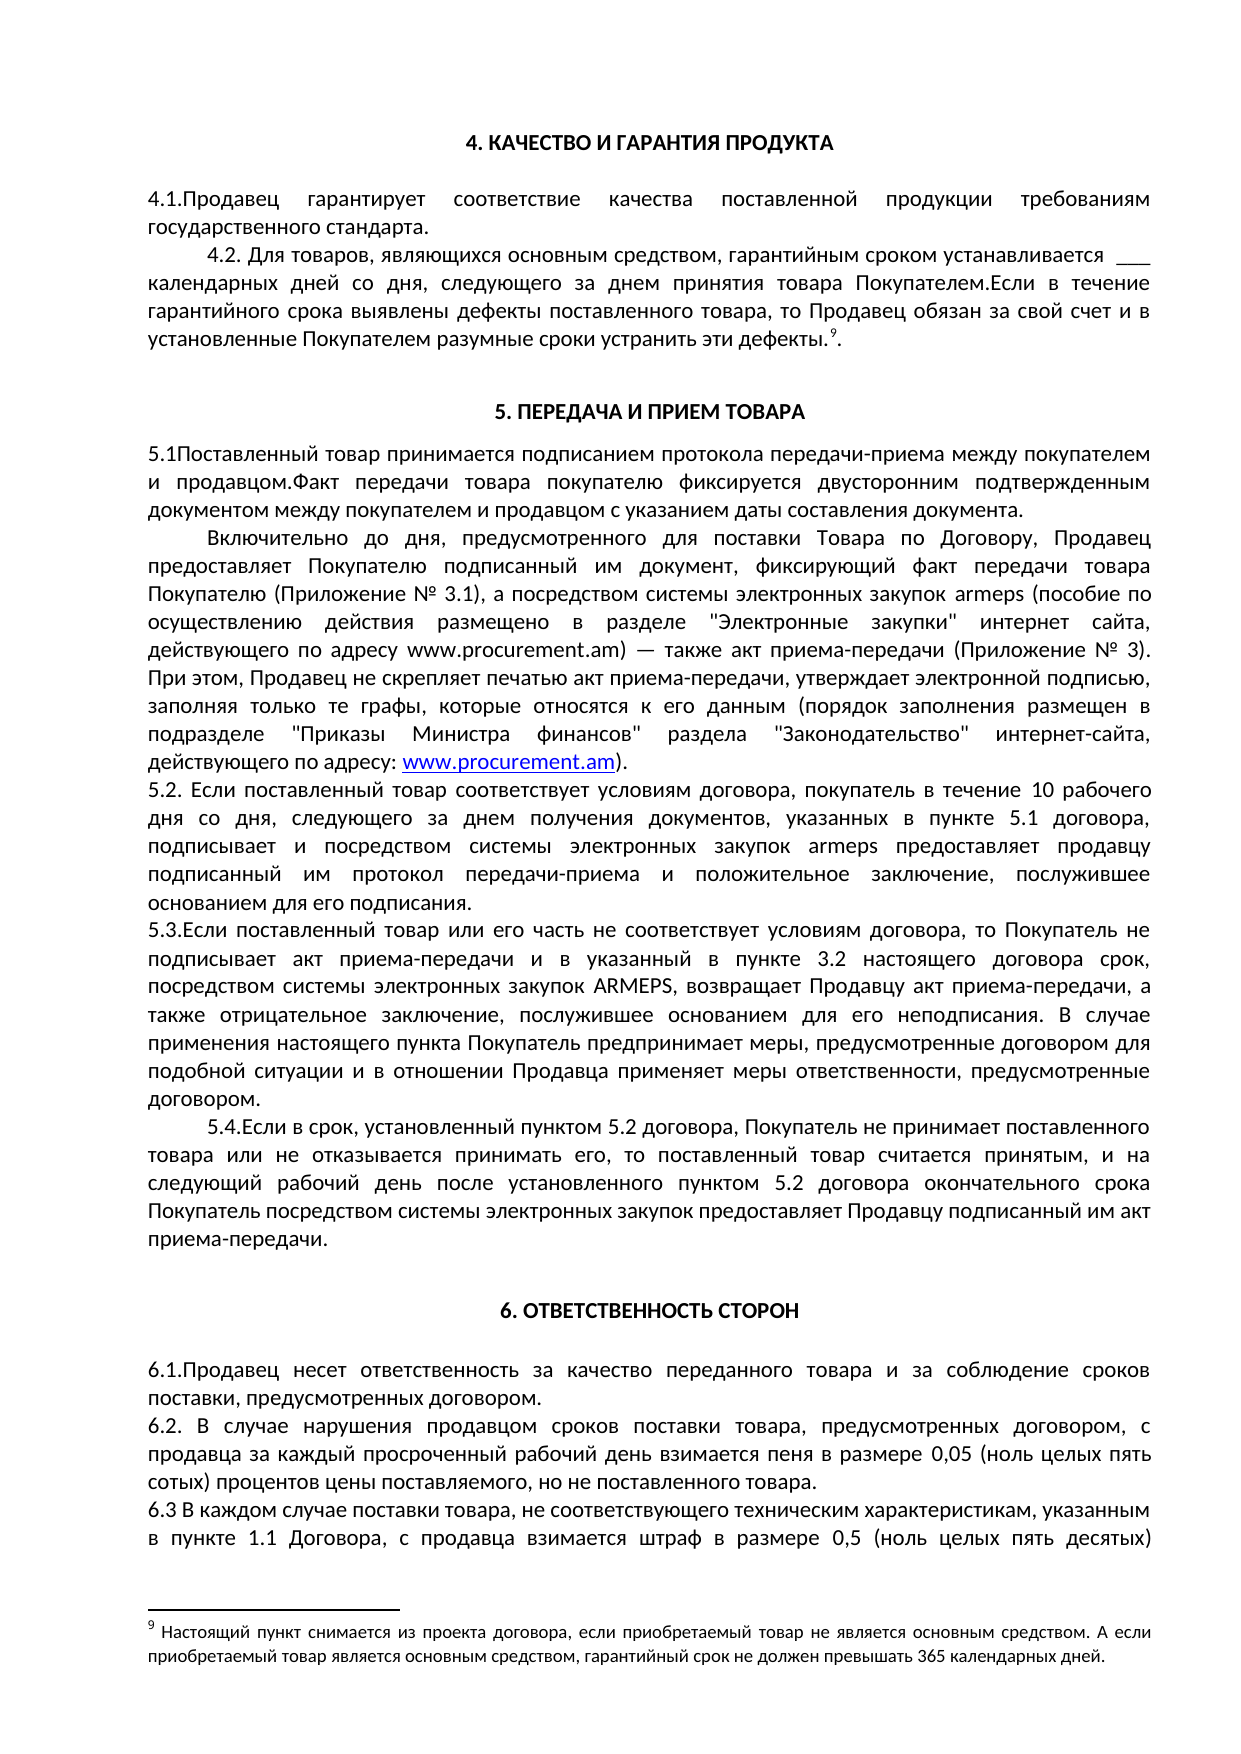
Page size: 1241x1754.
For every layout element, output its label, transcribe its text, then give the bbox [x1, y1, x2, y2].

text 4.1.Продавец гарантирует соответствие качества поставленной продукции требованиям государственного стандарта. [148, 184, 1152, 241]
text 5.2. Если поставленный товар соответствует условиям договора, покупатель в течение 10 рабочего дня со дня, следующего за днем получения документов, указанных в пункте 5.1 договора, подписывает и посредством системы электронных закупок armeps предоставляет продавцу подписанный им протокол передачи-приема и положительное заключение, послужившее основанием для его подписания. [148, 776, 1152, 916]
text 5.1Поставленный товар принимается подписанием протокола передачи-приема между покупателем и продавцом.Факт передачи товара покупателю фиксируется двусторонним подтвержденным документом между покупателем и продавцом с указанием даты составления документа. [148, 439, 1152, 523]
text 5.3.Если поставленный товар или его часть не соответствует условиям договора, то Покупатель не подписывает акт приема-передачи и в указанный в пункте 3.2 настоящего договора срок, посредством системы электронных закупок ARMEPS, возвращает Продавцу акт приема-передачи, а также отрицательное заключение, послужившее основанием для его неподписания. В случае применения настоящего пункта Покупатель предпринимает меры, предусмотренные договором для подобной ситуации и в отношении Продавца применяет меры ответственности, предусмотренные договором. [148, 916, 1152, 1112]
text 6.2. В случае нарушения продавцом сроков поставки товара, предусмотренных договором, с продавца за каждый просроченный рабочий день взимается пеня в размере 0,05 (ноль целых пять сотых) процентов цены поставляемого, но не поставленного товара. [148, 1411, 1152, 1495]
text 6. ОТВЕТСТВЕННОСТЬ СТОРОН [148, 1297, 1152, 1324]
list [148, 1495, 1152, 1551]
text 6.1.Продавец несет ответственность за качество переданного товара и за соблюдение сроков поставки, предусмотренных договором. [148, 1355, 1152, 1411]
text 4. КАЧЕСТВО И ГАРАНТИЯ ПРОДУКТА [148, 128, 1152, 156]
text Включительно до дня, предусмотренного для поставки Товара по Договору, Продавец предоставляет Покупателю подписанный им документ, фиксирующий факт передачи товара Покупателю (Приложение № 3.1), а посредством системы электронных закупок armeps (пособие по осуществлению действия размещено в разделе "Электронные закупки" интернет сайта, действующего по адресу www.procurement.am) — также акт приема-передачи (Приложение № 3). При этом, Продавец не скрепляет печатью акт приема-передачи, утверждает электронной подписью, заполняя только те графы, которые относятся к его данным (порядок заполнения размещен в подразделе "Приказы Министра финансов" раздела "Законодательство" интернет-сайта, действующего по адресу: www.procurement.am). [148, 523, 1152, 776]
text 5. ПЕРЕДАЧА И ПРИЕМ ТОВАРА [148, 397, 1152, 425]
text 4.2. Для товаров, являющихся основным средством, гарантийным сроком устанавливается ___ календарных дней со дня, следующего за днем принятия товара Покупателем.Если в течение гарантийного срока выявлены дефекты поставленного товара, то Продавец обязан за свой счет и в установленные Покупателем разумные сроки устранить эти дефекты.. [148, 241, 1152, 353]
text 5.4.Если в срок, установленный пунктом 5.2 договора, Покупатель не принимает поставленного товара или не отказывается принимать его, то поставленный товар считается принятым, и на следующий рабочий день после установленного пунктом 5.2 договора окончательного срока Покупатель посредством системы электронных закупок предоставляет Продавцу подписанный им акт приема-передачи. [148, 1112, 1152, 1252]
